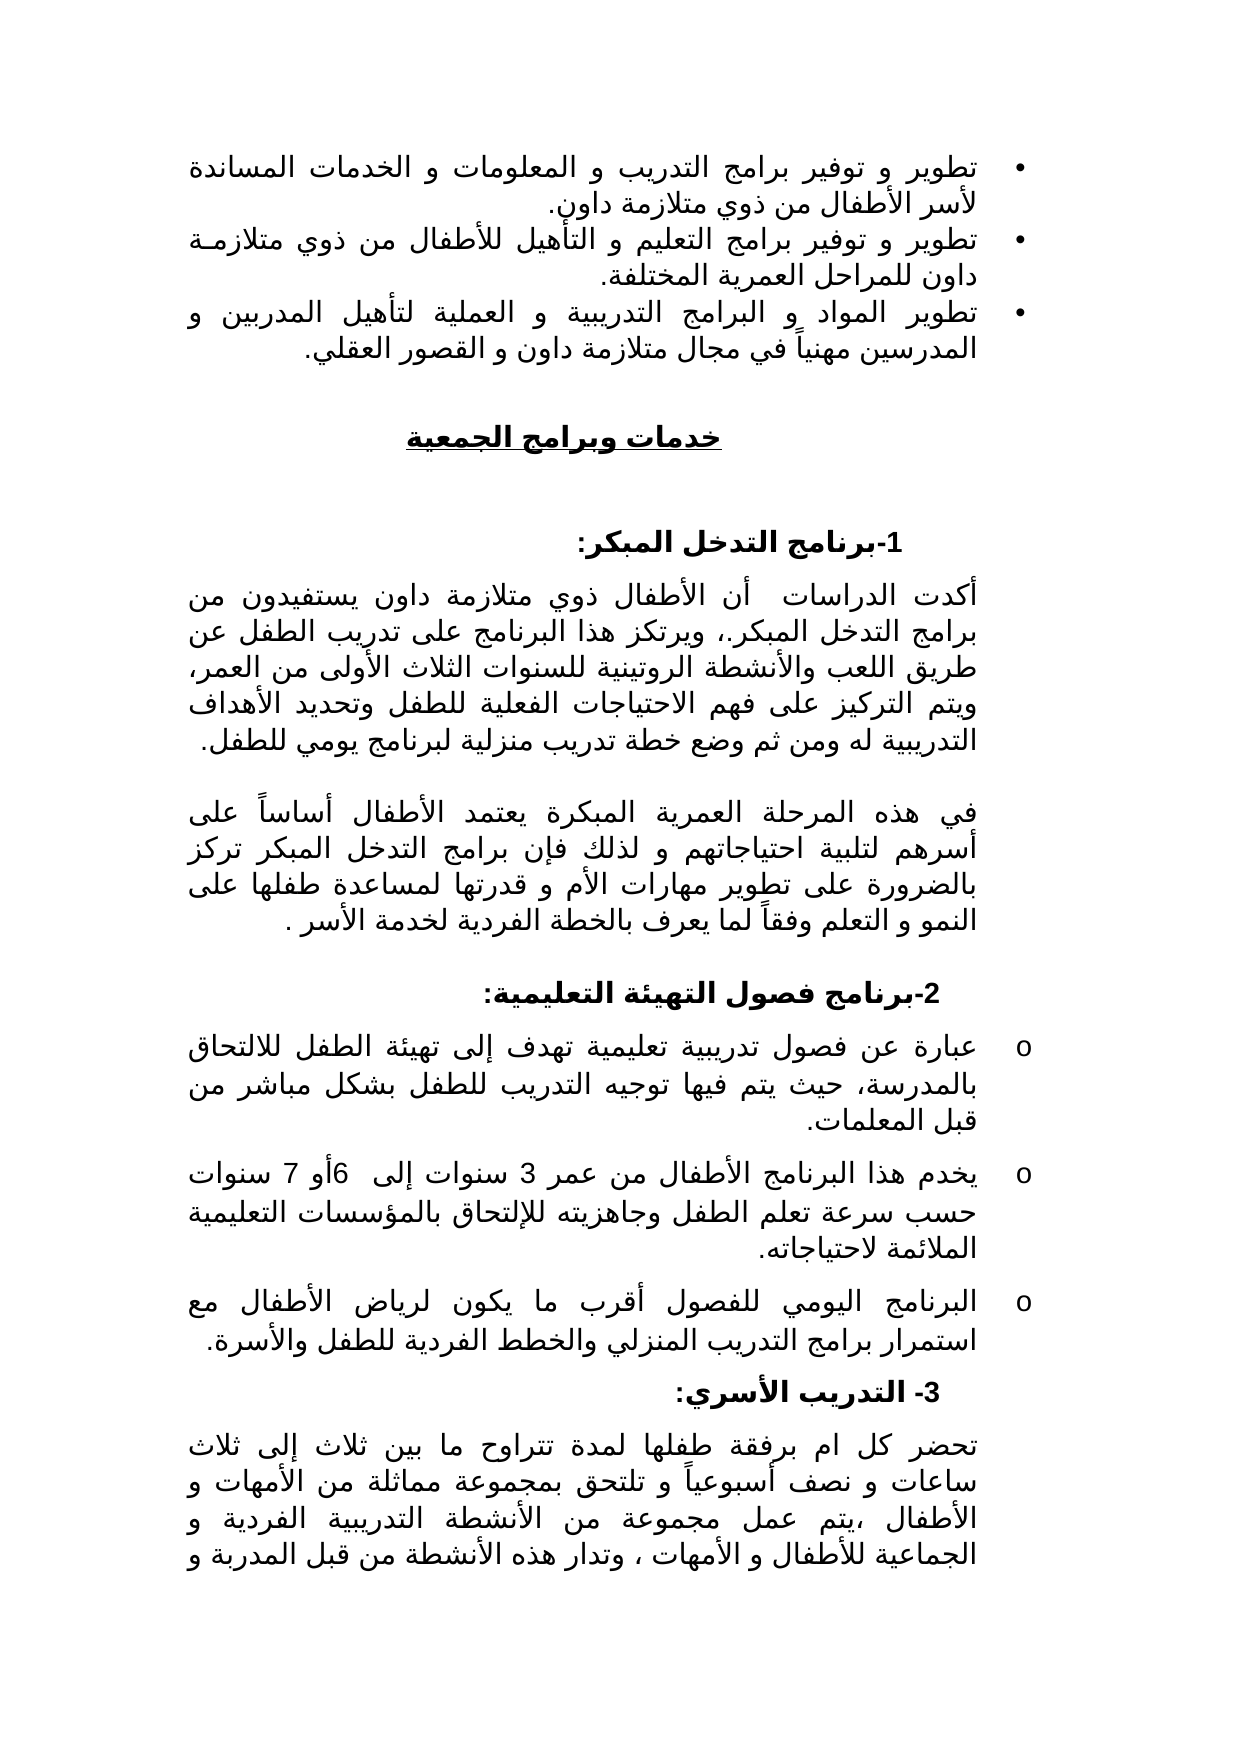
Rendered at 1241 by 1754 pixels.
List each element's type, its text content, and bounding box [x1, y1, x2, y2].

text خدمات وبرامج الجمعية [187, 420, 940, 453]
text 2-برنامج فصول التهيئة التعليمية: [187, 976, 940, 1009]
list 1-برنامج التدخل المبكر: [187, 525, 903, 559]
list عبارة عن فصول تدريبية تعليمية تهدف إلى تهيئة الطفل للالتحاق بالمدرسة، حيث يتم فيها توجيه التدريب للطفل بشكل مباشر من قبل المعلمات. [187, 1028, 1015, 1137]
text 3- التدريب الأسري: [187, 1376, 940, 1409]
list البرنامج اليومي للفصول أقرب ما يكون لرياض الأطفال مع استمرار برامج التدريب المنزلي والخطط الفردية للطفل والأسرة. [187, 1284, 1015, 1356]
text في هذه المرحلة العمرية المبكرة يعتمد الأطفال أساساً على أسرهم لتلبية احتياجاتهم و لذلك فإن برامج التدخل المبكر تركز بالضرورة على تطوير مهارات الأم و قدرتها لمساعدة طفلها على النمو و التعلم وفقاً لما يعرف بالخطة الفردية لخدمة الأسر . [187, 795, 978, 937]
text أكدت الدراسات أن الأطفال ذوي متلازمة داون يستفيدون من برامج التدخل المبكر.، ويرتكز هذا البرنامج على تدريب الطفل عن طريق اللعب والأنشطة الروتينية للسنوات الثلاث الأولى من العمر، ويتم التركيز على فهم الاحتياجات الفعلية للطفل وتحديد الأهداف التدريبية له ومن ثم وضع خطة تدريب منزلية لبرنامج يومي للطفل. [187, 578, 978, 756]
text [187, 1428, 978, 1570]
list يخدم هذا البرنامج الأطفال من عمر 3 سنوات إلى 6أو 7 سنوات حسب سرعة تعلم الطفل وجاهزيته للإلتحاق بالمؤسسات التعليمية الملائمة لاحتياجاته. [187, 1156, 1015, 1265]
list تطوير و توفير برامج التعليم و التأهيل للأطفال من ذوي متلازمـة داون للمراحل العمرية المختلفة. [187, 222, 1015, 292]
list تطوير المواد و البرامج التدريبية و العملية لتأهيل المدربين و المدرسين مهنياً في مجال متلازمة داون و القصور العقلي. [187, 294, 1015, 364]
list تطوير و توفير برامج التدريب و المعلومات و الخدمات المساندة لأسر الأطفال من ذوي متلازمة داون. [187, 150, 1015, 220]
